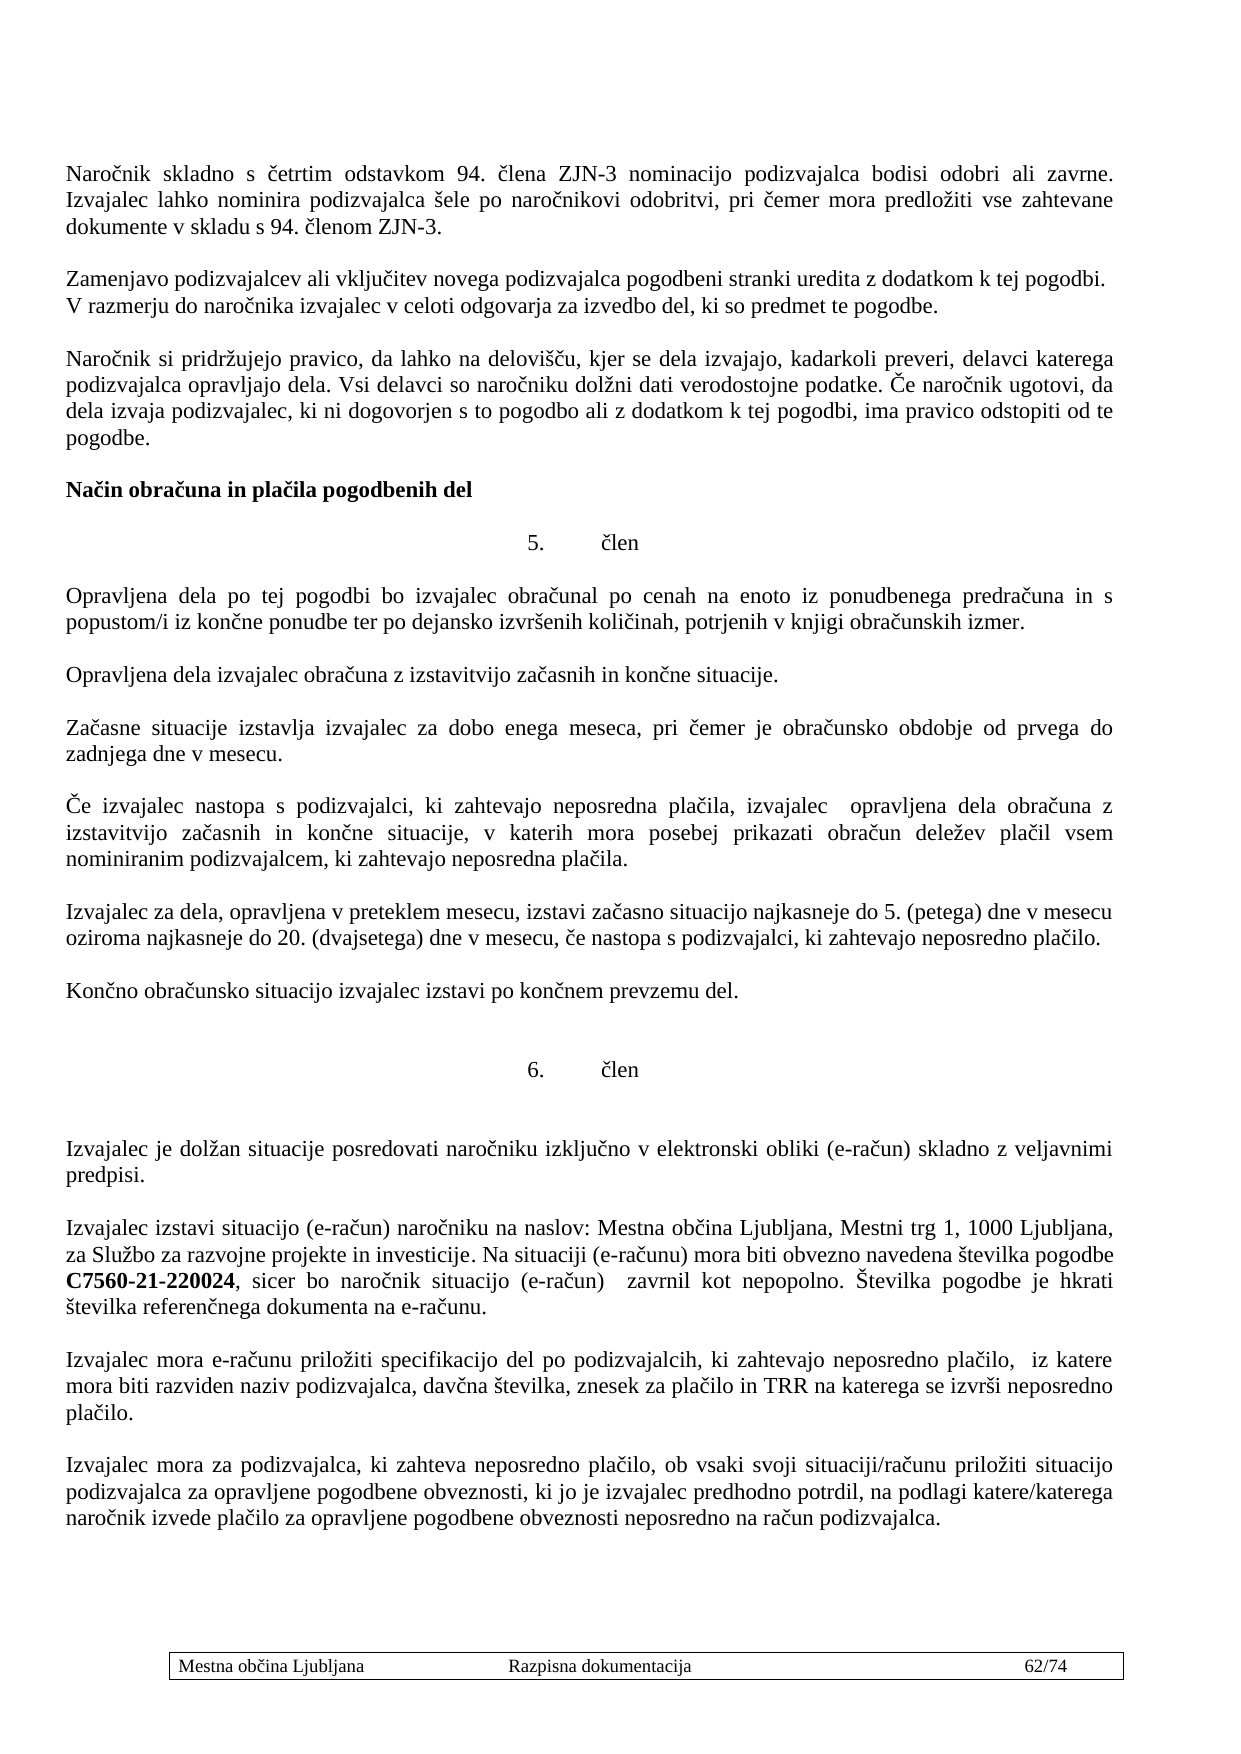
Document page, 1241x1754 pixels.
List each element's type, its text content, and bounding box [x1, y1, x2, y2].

text V razmerju do naročnika izvajalec v celoti odgovarja za izvedbo del, ki so predmet te pogodbe. [66, 292, 1115, 318]
text Končno obračunsko situacijo izvajalec izstavi po končnem prevzemu del. [66, 977, 1115, 1003]
text Naročnik skladno s četrtim odstavkom 94. člena ZJN-3 nominacijo podizvajalca bodisi odobri ali zavrne. Izvajalec lahko nominira podizvajalca šele po naročnikovi odobritvi, pri čemer mora predložiti vse zahtevane dokumente v skladu s 94. členom ZJN-3. [66, 160, 1115, 239]
text Začasne situacije izstavlja izvajalec za dobo enega meseca, pri čemer je obračunsko obdobje od prvega do zadnjega dne v mesecu. [66, 713, 1115, 766]
text Izvajalec mora e-računu priložiti specifikacijo del po podizvajalcih, ki zahtevajo neposredno plačilo, iz katere mora biti razviden naziv podizvajalca, davčna številka, znesek za plačilo in TRR na katerega se izvrši neposredno plačilo. [66, 1346, 1115, 1425]
text Opravljena dela izvajalec obračuna z izstavitvijo začasnih in končne situacije. [66, 661, 1115, 687]
text Izvajalec mora za podizvajalca, ki zahteva neposredno plačilo, ob vsaki svoji situaciji/računu priložiti situacijo podizvajalca za opravljene pogodbene obveznosti, ki jo je izvajalec predhodno potrdil, na podlagi katere/katerega naročnik izvede plačilo za opravljene pogodbene obveznosti neposredno na račun podizvajalca. [66, 1451, 1115, 1531]
text Naročnik si pridržujejo pravico, da lahko na delovišču, kjer se dela izvajajo, kadarkoli preveri, delavci katerega podizvajalca opravljajo dela. Vsi delavci so naročniku dolžni dati verodostojne podatke. Če naročnik ugotovi, da dela izvaja podizvajalec, ki ni dogovorjen s to pogodbo ali z dodatkom k tej pogodbi, ima pravico odstopiti od te pogodbe. [66, 344, 1115, 450]
text Izvajalec izstavi situacijo (e-račun) naročniku na naslov: Mestna občina Ljubljana, Mestni trg 1, 1000 Ljubljana, za Službo za razvojne projekte in investicije. Na situaciji (e-računu) mora biti obvezno navedena številka pogodbe C7560-21-220024, sicer bo naročnik situacijo (e-račun) zavrnil kot nepopolno. Številka pogodbe je hkrati številka referenčnega dokumenta na e-računu. [66, 1214, 1115, 1320]
text Če izvajalec nastopa s podizvajalci, ki zahtevajo neposredna plačila, izvajalec opravljena dela obračuna z izstavitvijo začasnih in končne situacije, v katerih mora posebej prikazati obračun deležev plačil vsem nominiranim podizvajalcem, ki zahtevajo neposredna plačila. [66, 793, 1115, 872]
text Izvajalec je dolžan situacije posredovati naročniku izključno v elektronski obliki (e-račun) skladno z veljavnimi predpisi. [66, 1135, 1115, 1188]
list člen [66, 1056, 1101, 1082]
text Izvajalec za dela, opravljena v preteklem mesecu, izstavi začasno situacijo najkasneje do 5. (petega) dne v mesecu oziroma najkasneje do 20. (dvajsetega) dne v mesecu, če nastopa s podizvajalci, ki zahtevajo neposredno plačilo. [66, 898, 1115, 951]
text Opravljena dela po tej pogodbi bo izvajalec obračunal po cenah na enoto iz ponudbenega predračuna in s popustom/i iz končne ponudbe ter po dejansko izvršenih količinah, potrjenih v knjigi obračunskih izmer. [66, 582, 1115, 634]
list člen [66, 529, 1101, 555]
text Zamenjavo podizvajalcev ali vključitev novega podizvajalca pogodbeni stranki uredita z dodatkom k tej pogodbi. [66, 266, 1115, 292]
text Način obračuna in plačila pogodbenih del [66, 476, 1101, 503]
